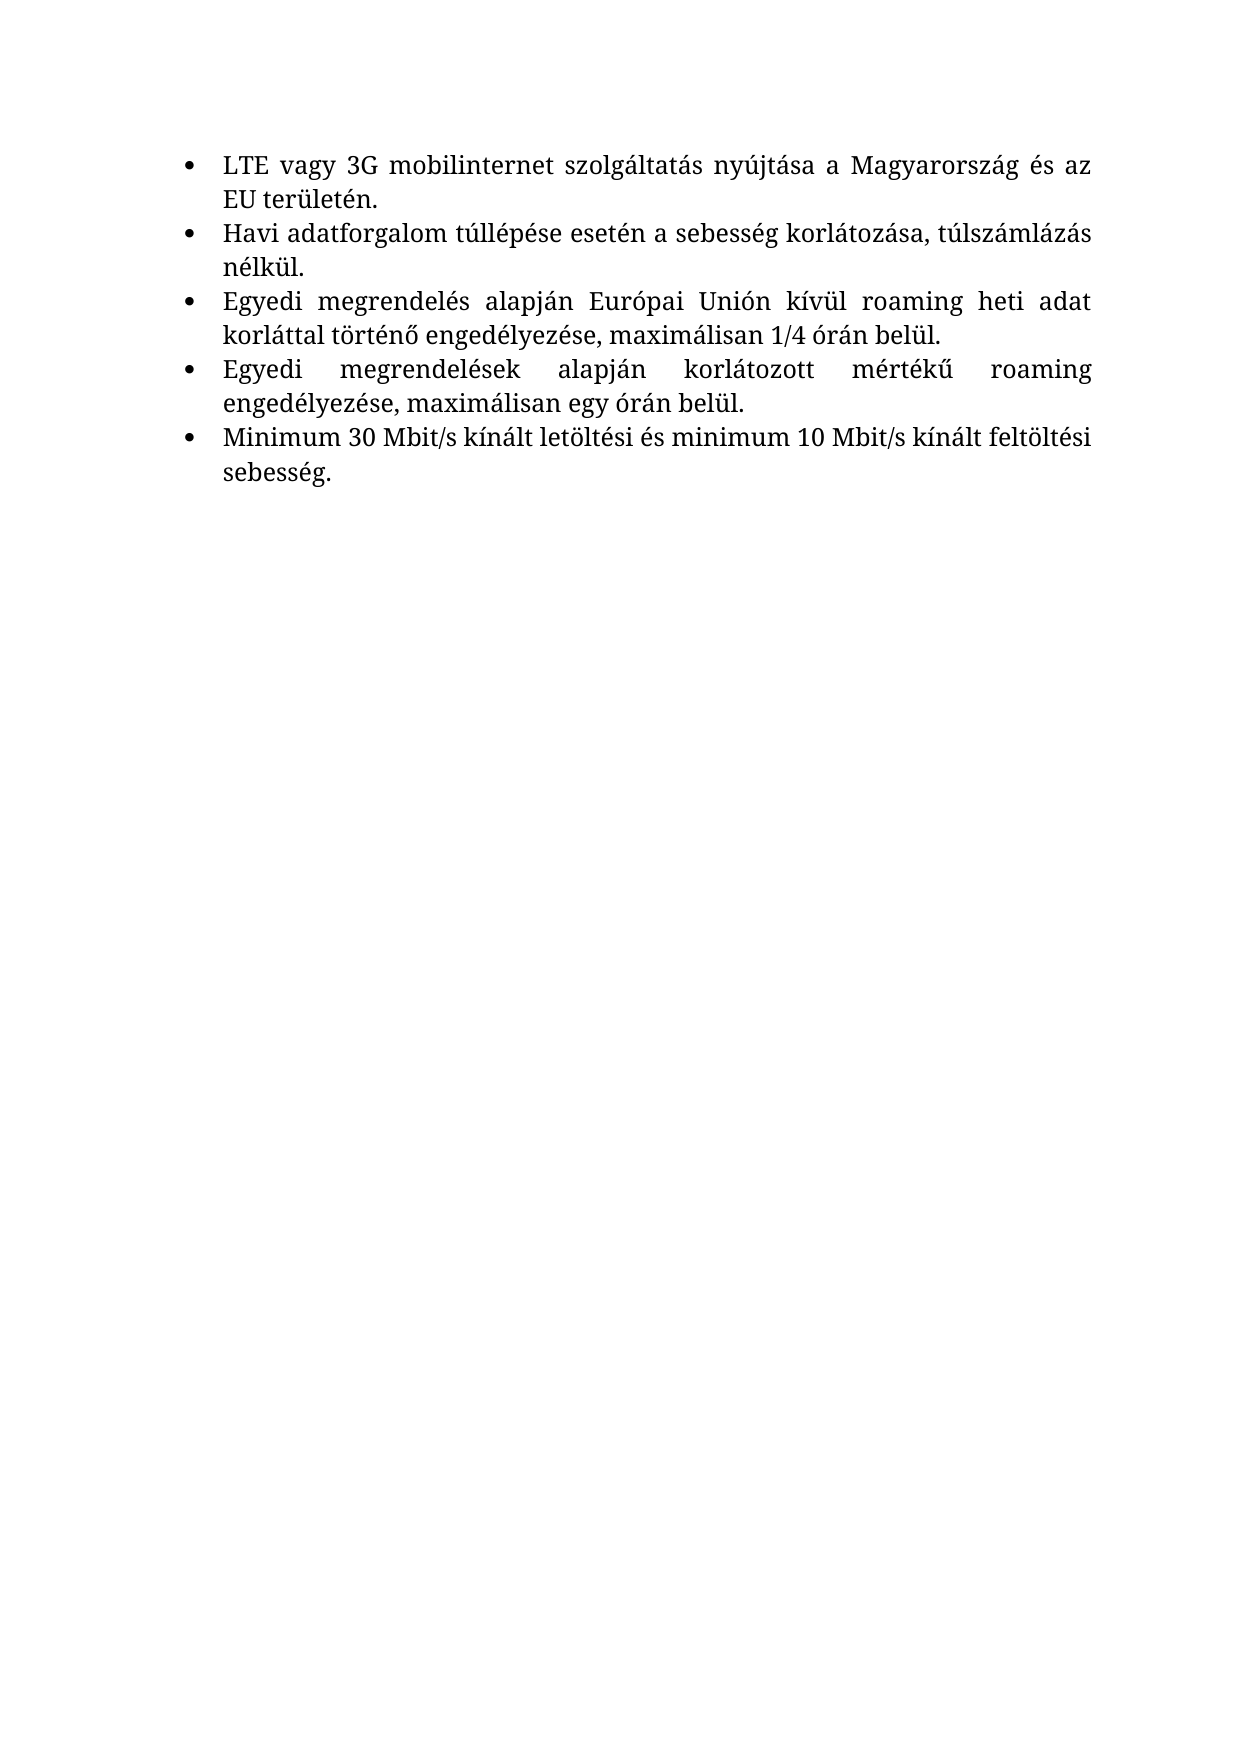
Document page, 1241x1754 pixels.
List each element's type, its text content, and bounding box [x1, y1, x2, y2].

list Egyedi megrendelések alapján korlátozott mértékű roaming engedélyezése, maximálisan egy órán belül. [185, 352, 1093, 420]
list Havi adatforgalom túllépése esetén a sebesség korlátozása, túlszámlázás nélkül. [185, 216, 1093, 284]
list Egyedi megrendelés alapján Európai Unión kívül roaming heti adat korláttal történő engedélyezése, maximálisan 1/4 órán belül. [185, 284, 1093, 352]
list Minimum 30 Mbit/s kínált letöltési és minimum 10 Mbit/s kínált feltöltési sebesség. [185, 420, 1093, 488]
list LTE vagy 3G mobilinternet szolgáltatás nyújtása a Magyarország és az EU területén. [185, 148, 1093, 216]
